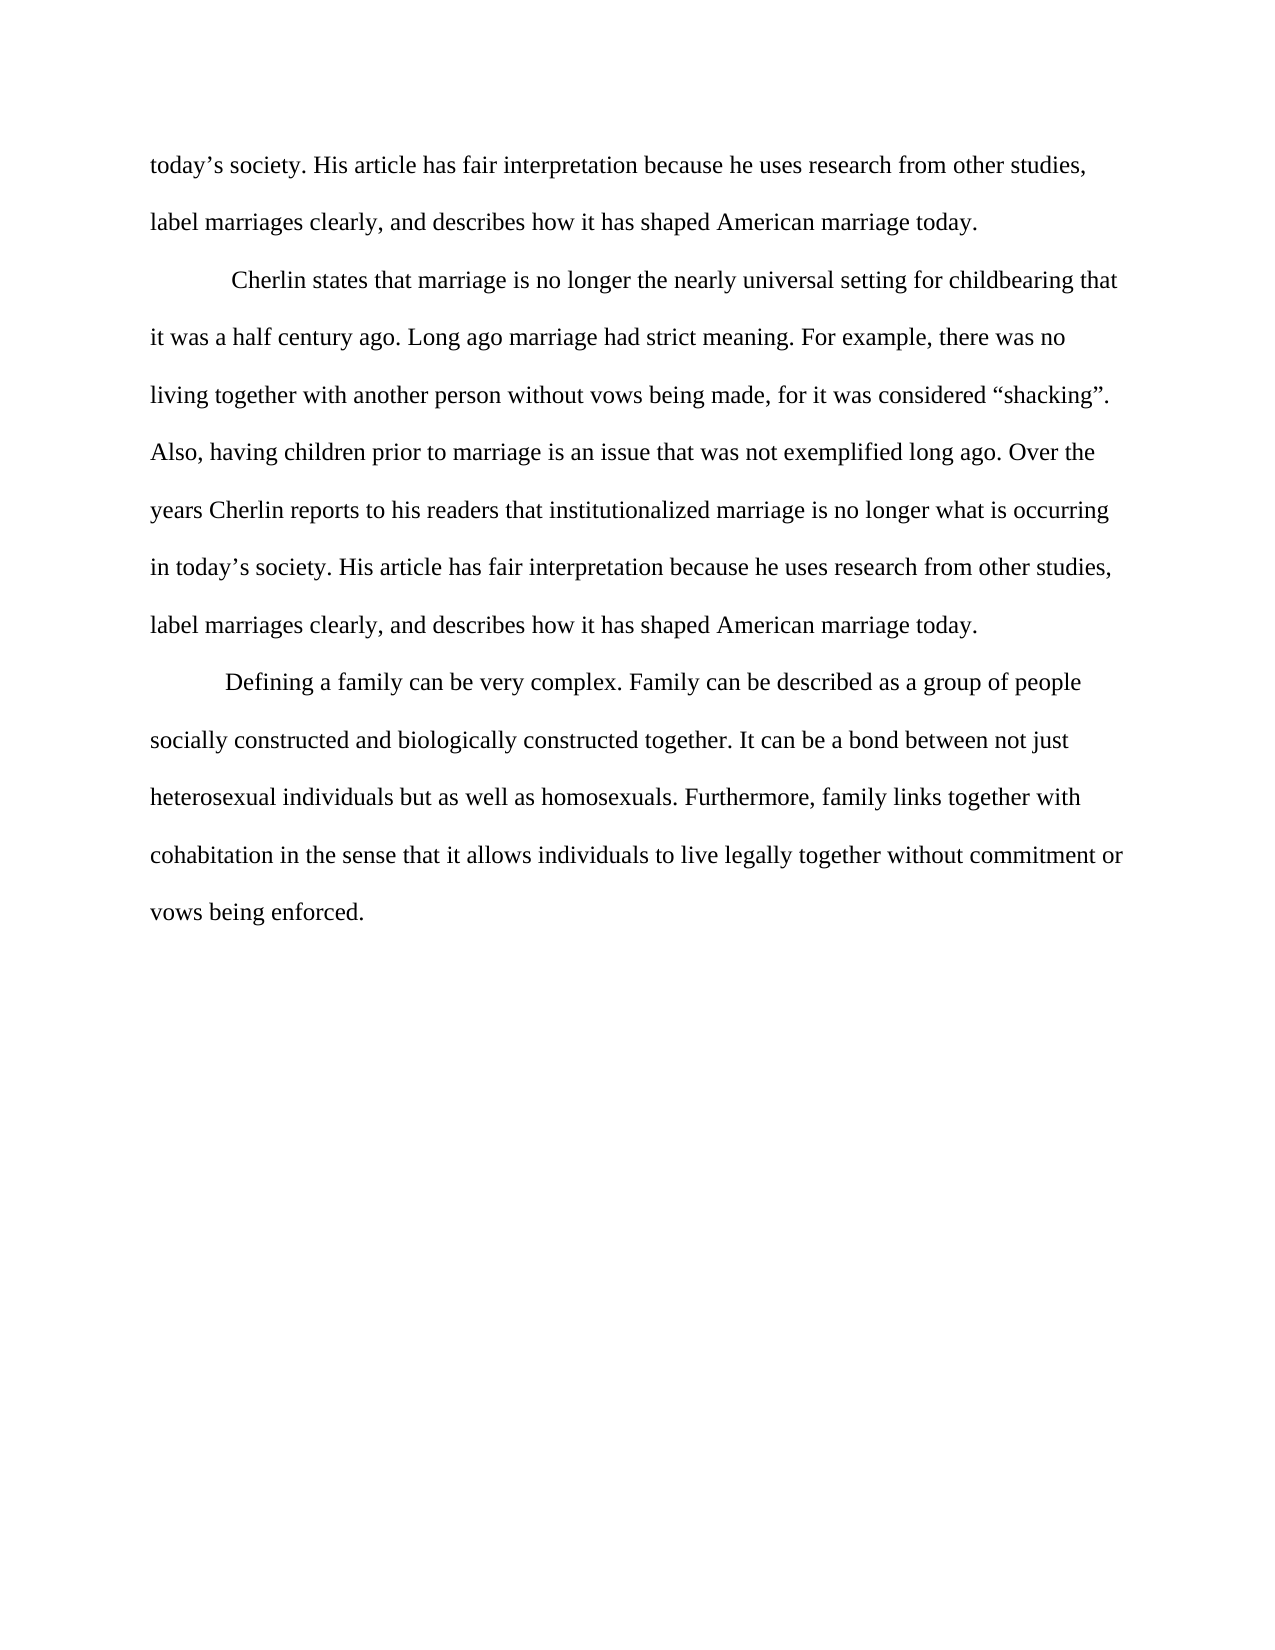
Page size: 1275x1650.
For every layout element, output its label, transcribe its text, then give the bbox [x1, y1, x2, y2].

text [150, 150, 1125, 236]
text Defining a family can be very complex. Family can be described as a group of people socially constructed and biologically constructed together. It can be a bond between not just heterosexual individuals but as well as homosexuals. Furthermore, family links together with cohabitation in the sense that it allows individuals to live legally together without commitment or vows being enforced. [150, 667, 1125, 926]
text Cherlin states that marriage is no longer the nearly universal setting for childbearing that it was a half century ago. Long ago marriage had strict meaning. For example, there was no living together with another person without vows being made, for it was considered “shacking”. Also, having children prior to marriage is an issue that was not exemplified long ago. Over the years Cherlin reports to his readers that institutionalized marriage is no longer what is occurring in today’s society. His article has fair interpretation because he uses research from other studies, label marriages clearly, and describes how it has shaped American marriage today. [150, 265, 1125, 639]
